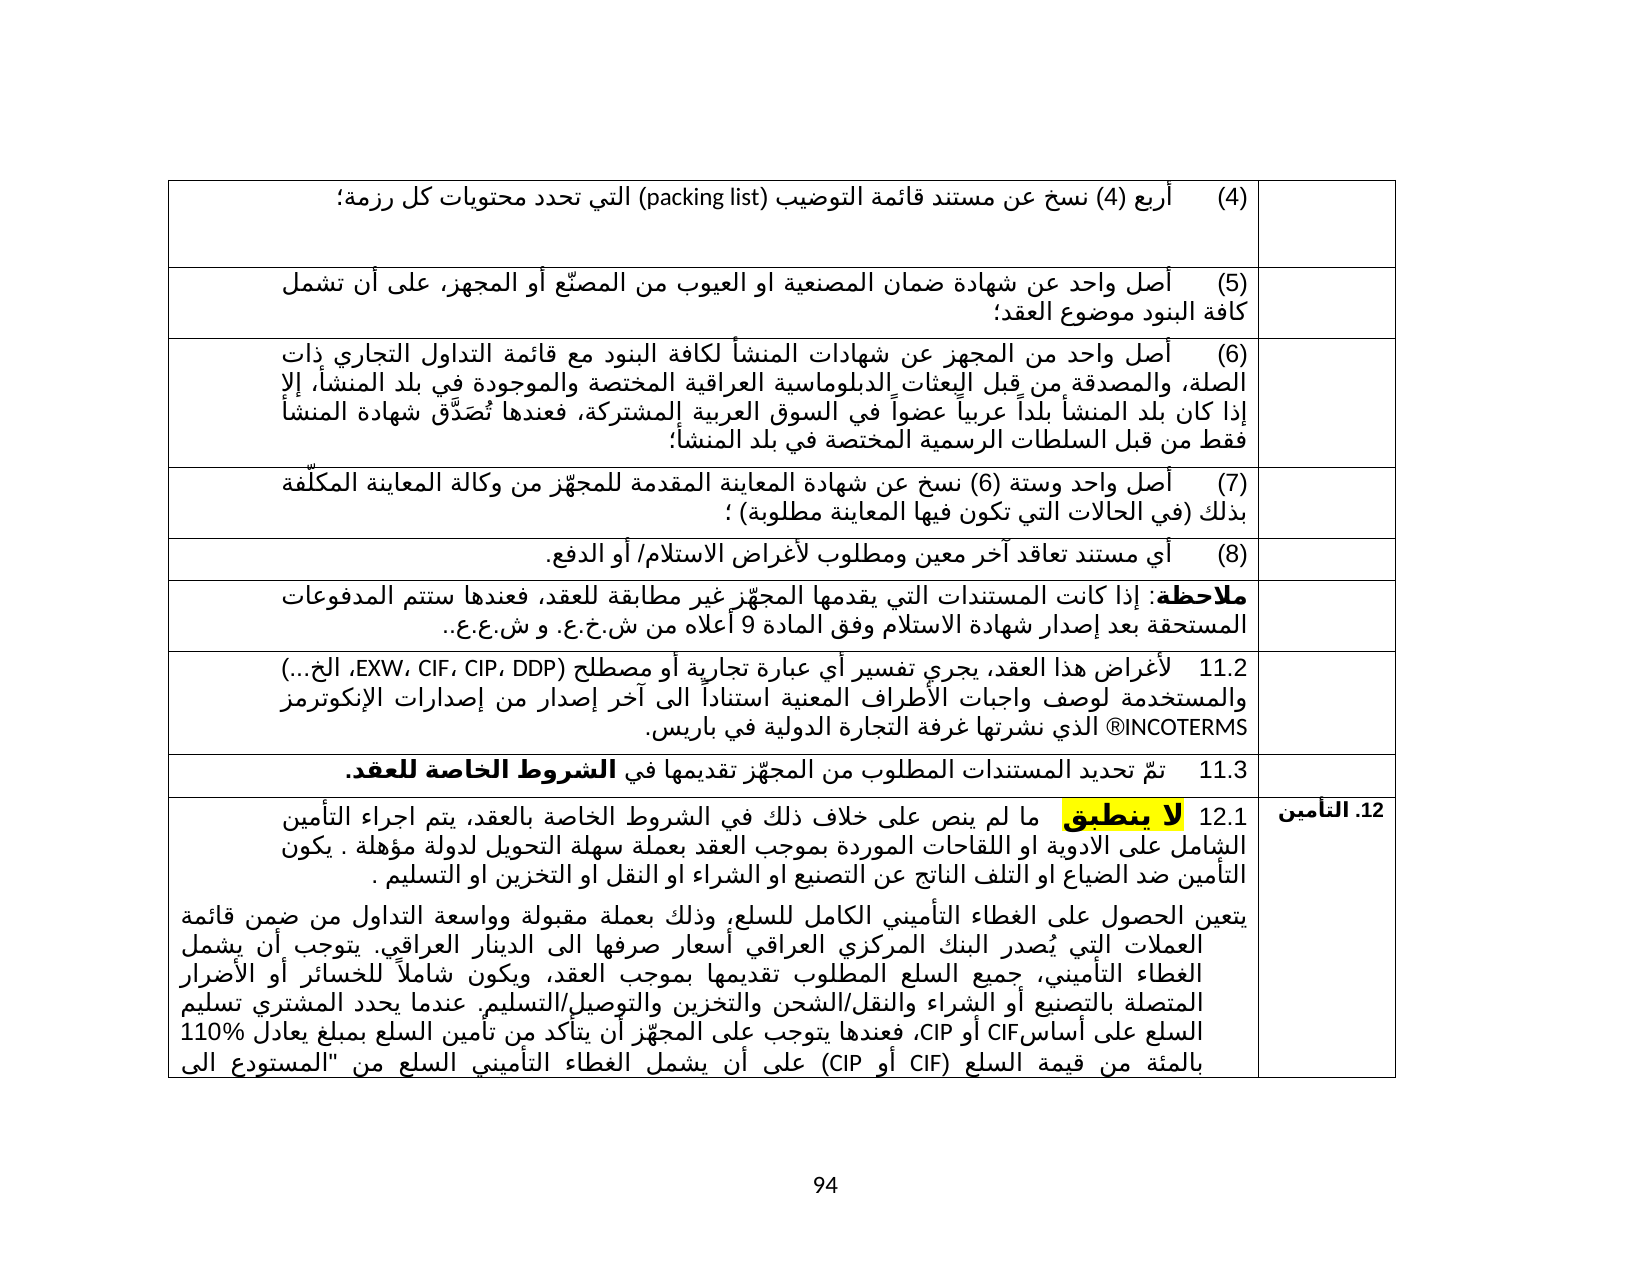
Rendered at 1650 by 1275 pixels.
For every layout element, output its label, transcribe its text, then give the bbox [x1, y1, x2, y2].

table_cell (7) أصل واحد وستة (6) نسخ عن شهادة المعاينة المقدمة للمجهّز من وكالة المعاينة المكلّفة بذلك (في الحالات التي تكون فيها المعاينة مطلوبة) ؛ [169, 468, 1258, 538]
table_cell 11.3 تمّ تحديد المستندات المطلوب من المجهّز تقديمها في الشروط الخاصة للعقد. [169, 755, 1258, 797]
table_cell [1259, 339, 1395, 467]
table_cell (5) أصل واحد عن شهادة ضمان المصنعية او العيوب من المصنّع أو المجهز، على أن تشمل كافة البنود موضوع العقد؛ [169, 268, 1258, 338]
table_cell [1259, 468, 1395, 538]
table_cell [1259, 581, 1395, 651]
table_cell (8) أي مستند تعاقد آخر معين ومطلوب لأغراض الاستلام/ أو الدفع. [169, 539, 1258, 580]
table_cell [1259, 755, 1395, 797]
table_cell 12. التأمين [1259, 798, 1395, 1077]
table_cell [1259, 652, 1395, 754]
table_cell ملاحظة: إذا كانت المستندات التي يقدمها المجهّز غير مطابقة للعقد، فعندها ستتم المدفوعات المستحقة بعد إصدار شهادة الاستلام وفق المادة 9 أعلاه من ش.خ.ع. و ش.ع.ع.. [169, 581, 1258, 651]
table_cell [1259, 539, 1395, 580]
table_cell 11.2 لأغراض هذا العقد، يجري تفسير أي عبارة تجارية أو مصطلح (EXW، CIF، CIP، DDP، الخ...) والمستخدمة لوصف واجبات الأطراف المعنية استناداً الى آخر إصدار من إصدارات الإنكوترمز INCOTERMS® الذي نشرتها غرفة التجارة الدولية في باريس. [169, 652, 1258, 754]
table_cell (4) أربع (4) نسخ عن مستند قائمة التوضيب (packing list) التي تحدد محتويات كل رزمة؛ [169, 181, 1258, 267]
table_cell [169, 798, 1258, 1077]
table_cell [1259, 181, 1395, 267]
table_cell (6) أصل واحد من المجهز عن شهادات المنشأ لكافة البنود مع قائمة التداول التجاري ذات الصلة، والمصدقة من قبل البعثات الدبلوماسية العراقية المختصة والموجودة في بلد المنشأ، إلا إذا كان بلد المنشأ بلداً عربياً عضواً في السوق العربية المشتركة، فعندها تُصَدَّق شهادة المنشأ فقط من قبل السلطات الرسمية المختصة في بلد المنشأ؛ [169, 339, 1258, 467]
table_cell [1259, 268, 1395, 338]
